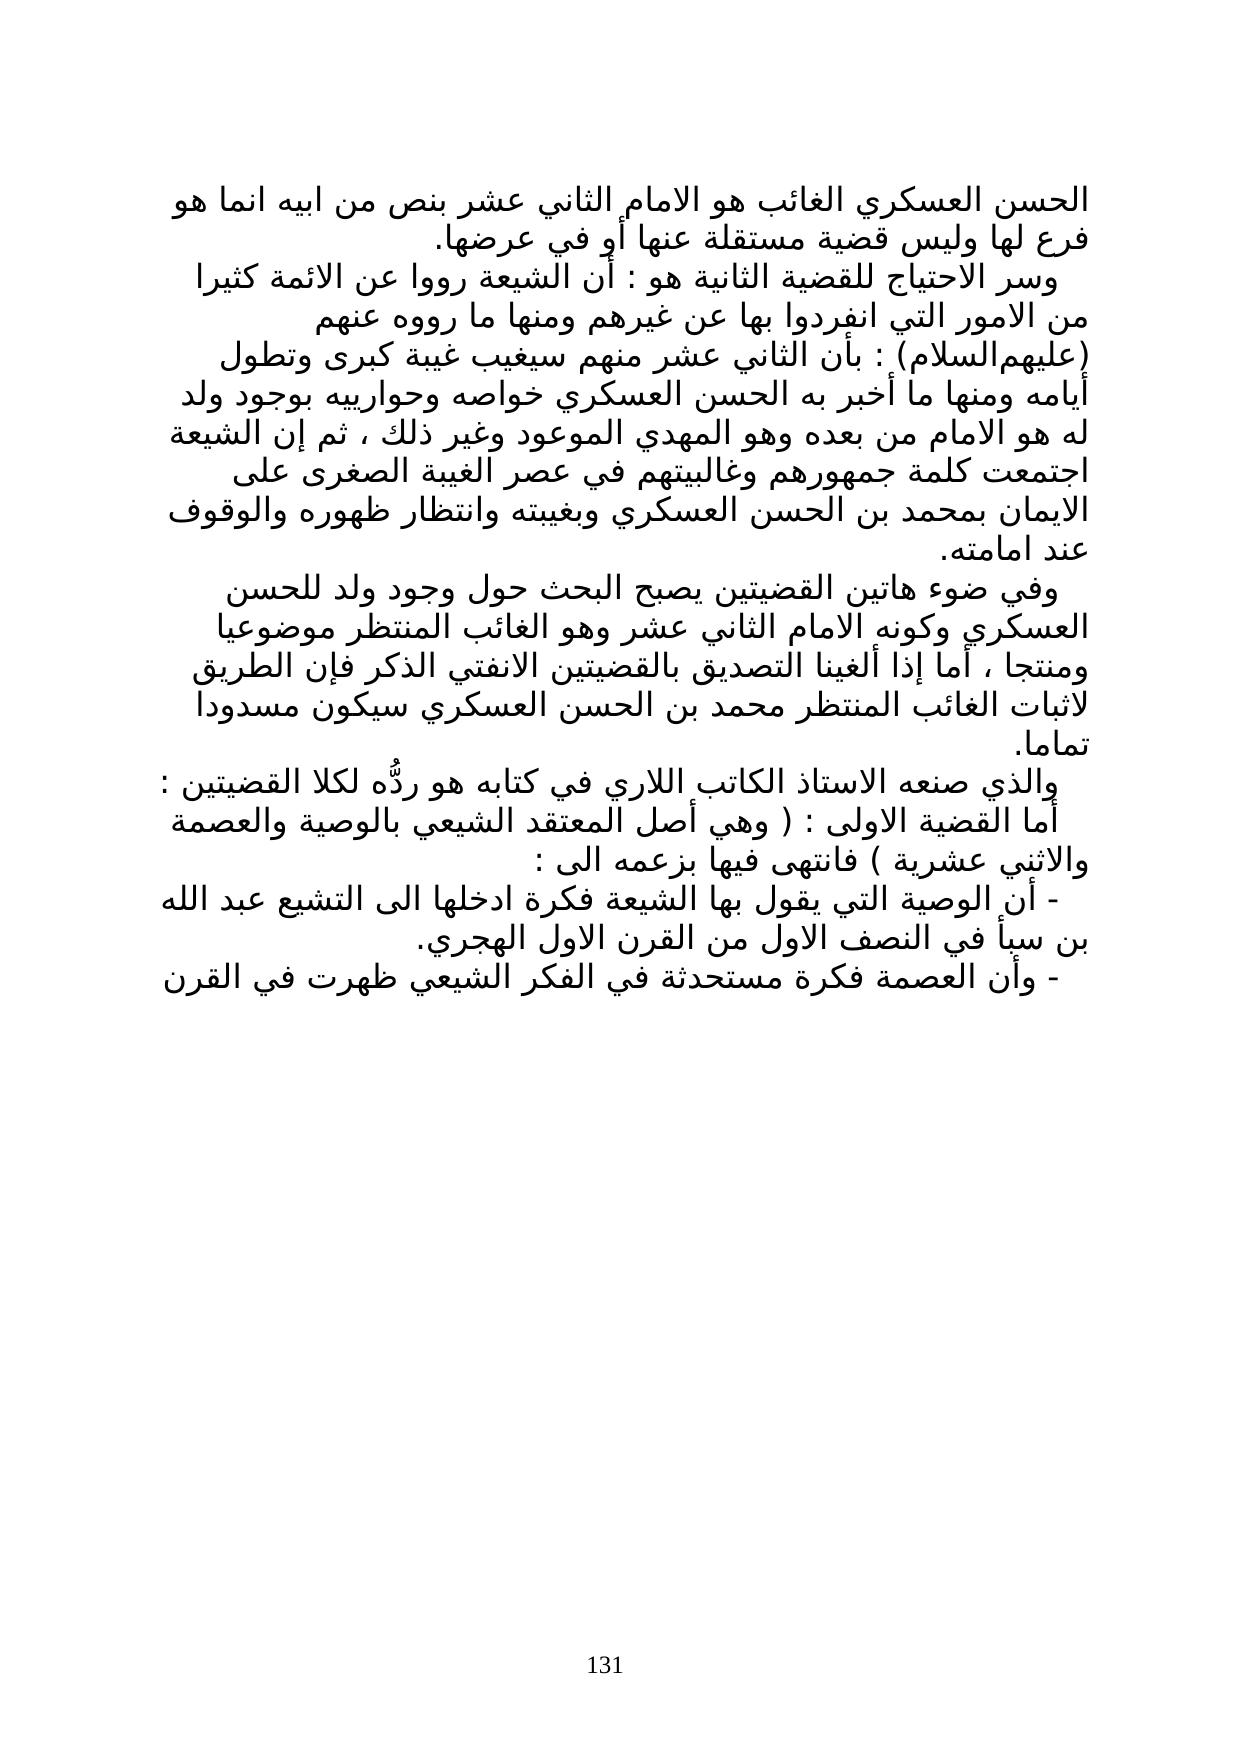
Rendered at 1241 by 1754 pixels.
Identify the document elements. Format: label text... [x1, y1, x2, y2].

text أما القضية الاولى : ( وهي أصل المعتقد الشيعي بالوصية والعصمة والاثني عشرية ) فانتهى فيها بزعمه الى : [150, 802, 1090, 879]
text - وأن العصمة فكرة مستحدثة في الفكر الشيعي ظهرت في القرن [150, 957, 1090, 996]
text - أن الوصية التي يقول بها الشيعة فكرة ادخلها الى التشيع عبد الله بن سبأ في النصف الاول من القرن الاول الهجري. [150, 879, 1090, 957]
text وفي ضوء هاتين القضيتين يصبح البحث حول وجود ولد للحسن العسكري وكونه الامام الثاني عشر وهو الغائب المنتظر موضوعيا ومنتجا ، أما إذا ألغينا التصديق بالقضيتين الانفتي الذكر فإن الطريق لاثبات الغائب المنتظر محمد بن الحسن العسكري سيكون مسدودا تماما. [150, 568, 1090, 763]
text وسر الاحتياج للقضية الثانية هو : أن الشيعة رووا عن الائمة كثيرا من الامور التي انفردوا بها عن غيرهم ومنها ما رووه عنهم (عليهم‌السلام) : بأن الثاني عشر منهم سيغيب غيبة كبرى وتطول أيامه ومنها ما أخبر به الحسن العسكري خواصه وحوارييه بوجود ولد له هو الامام من بعده وهو المهدي الموعود وغير ذلك ، ثم إن الشيعة اجتمعت كلمة جمهورهم وغالبيتهم في عصر الغيبة الصغرى على الايمان بمحمد بن الحسن العسكري وبغيبته وانتظار ظهوره والوقوف عند امامته. [150, 258, 1090, 568]
text الحسن العسكري الغائب هو الامام الثاني عشر بنص من ابيه انما هو فرع لها وليس قضية مستقلة عنها أو في عرضها. [150, 180, 1090, 258]
text والذي صنعه الاستاذ الكاتب اللاري في كتابه هو ردُّه لكلا القضيتين : [150, 763, 1090, 802]
